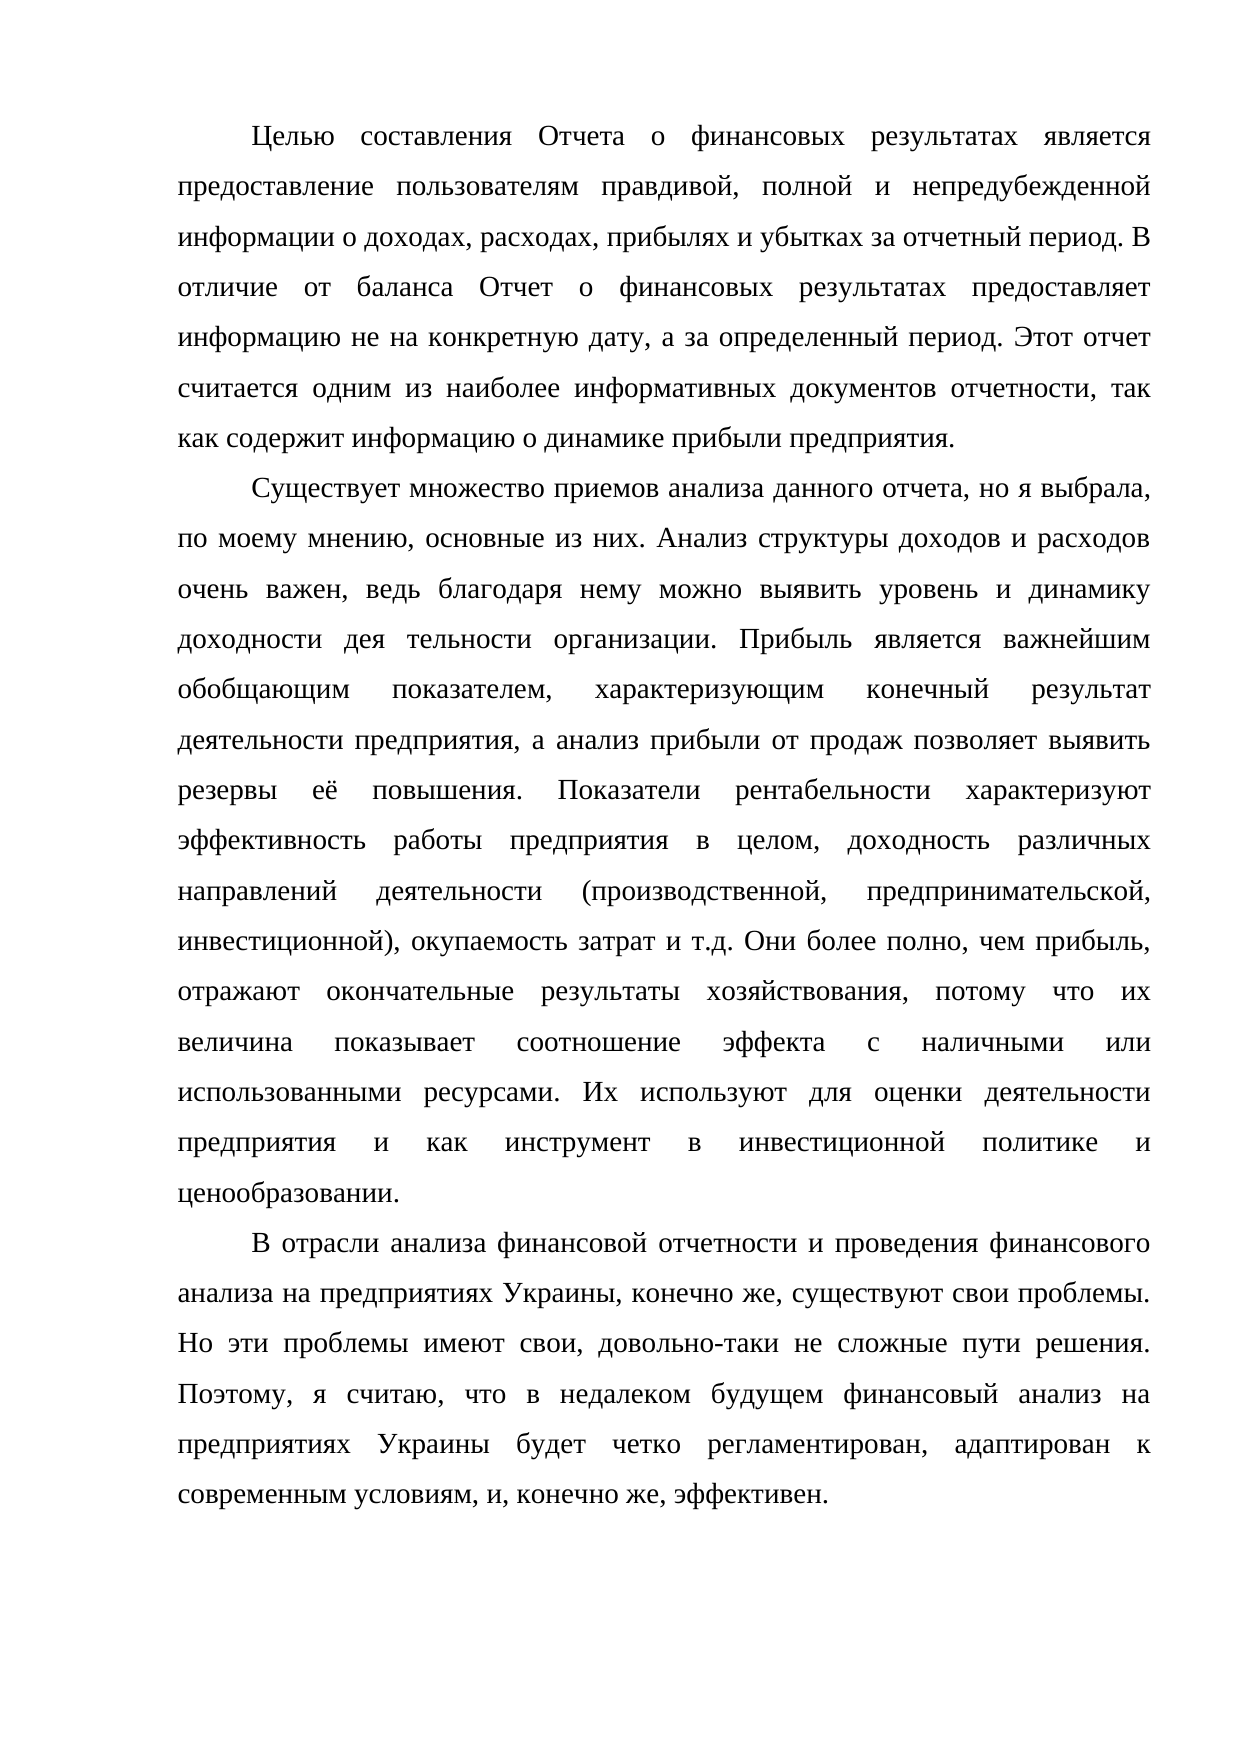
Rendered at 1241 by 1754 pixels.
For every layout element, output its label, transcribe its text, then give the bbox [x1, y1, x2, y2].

text В отрасли анализа финансовой отчетности и проведения финансового анализа на предприятиях Украины, конечно же, существуют свои проблемы. Но эти проблемы имеют свои, довольно-таки не сложные пути решения. Поэтому, я считаю, что в недалеком будущем финансовый анализ на предприятиях Украины будет четко регламентирован, адаптирован к современным условиям, и, конечно же, эффективен. [177, 1225, 1152, 1510]
text Целью составления Отчета о финансовых результатах является предоставление пользователям правдивой, полной и непредубежденной информации о доходах, расходах, прибылях и убытках за отчетный период. В отличие от баланса Отчет о финансовых результатах предоставляет информацию не на конкретную дату, а за определенный период. Этот отчет считается одним из наиболее информативных документов отчетности, так как содержит информацию о динамике прибыли предприятия. [177, 118, 1152, 453]
text Существует множество приемов анализа данного отчета, но я выбрала, по моему мнению, основные из них. Анализ структуры доходов и расходов очень важен, ведь благодаря нему можно выявить уровень и динамику доходности дея тельности организации. Прибыль является важнейшим обобщающим показателем, характеризующим конечный результат деятельности предприятия, а анализ прибыли от продаж позволяет выявить резервы её повышения. Показатели рентабельности характеризуют эффективность работы предприятия в целом, доходность различных направлений деятельности (производственной, предпринимательской, инвестиционной), окупаемость затрат и т.д. Они более полно, чем прибыль, отражают окончательные результаты хозяйствования, потому что их величина показывает соотношение эффекта с наличными или использованными ресурсами. Их используют для оценки деятельности предприятия и как инструмент в инвестиционной политике и ценообразовании. [177, 470, 1152, 1208]
